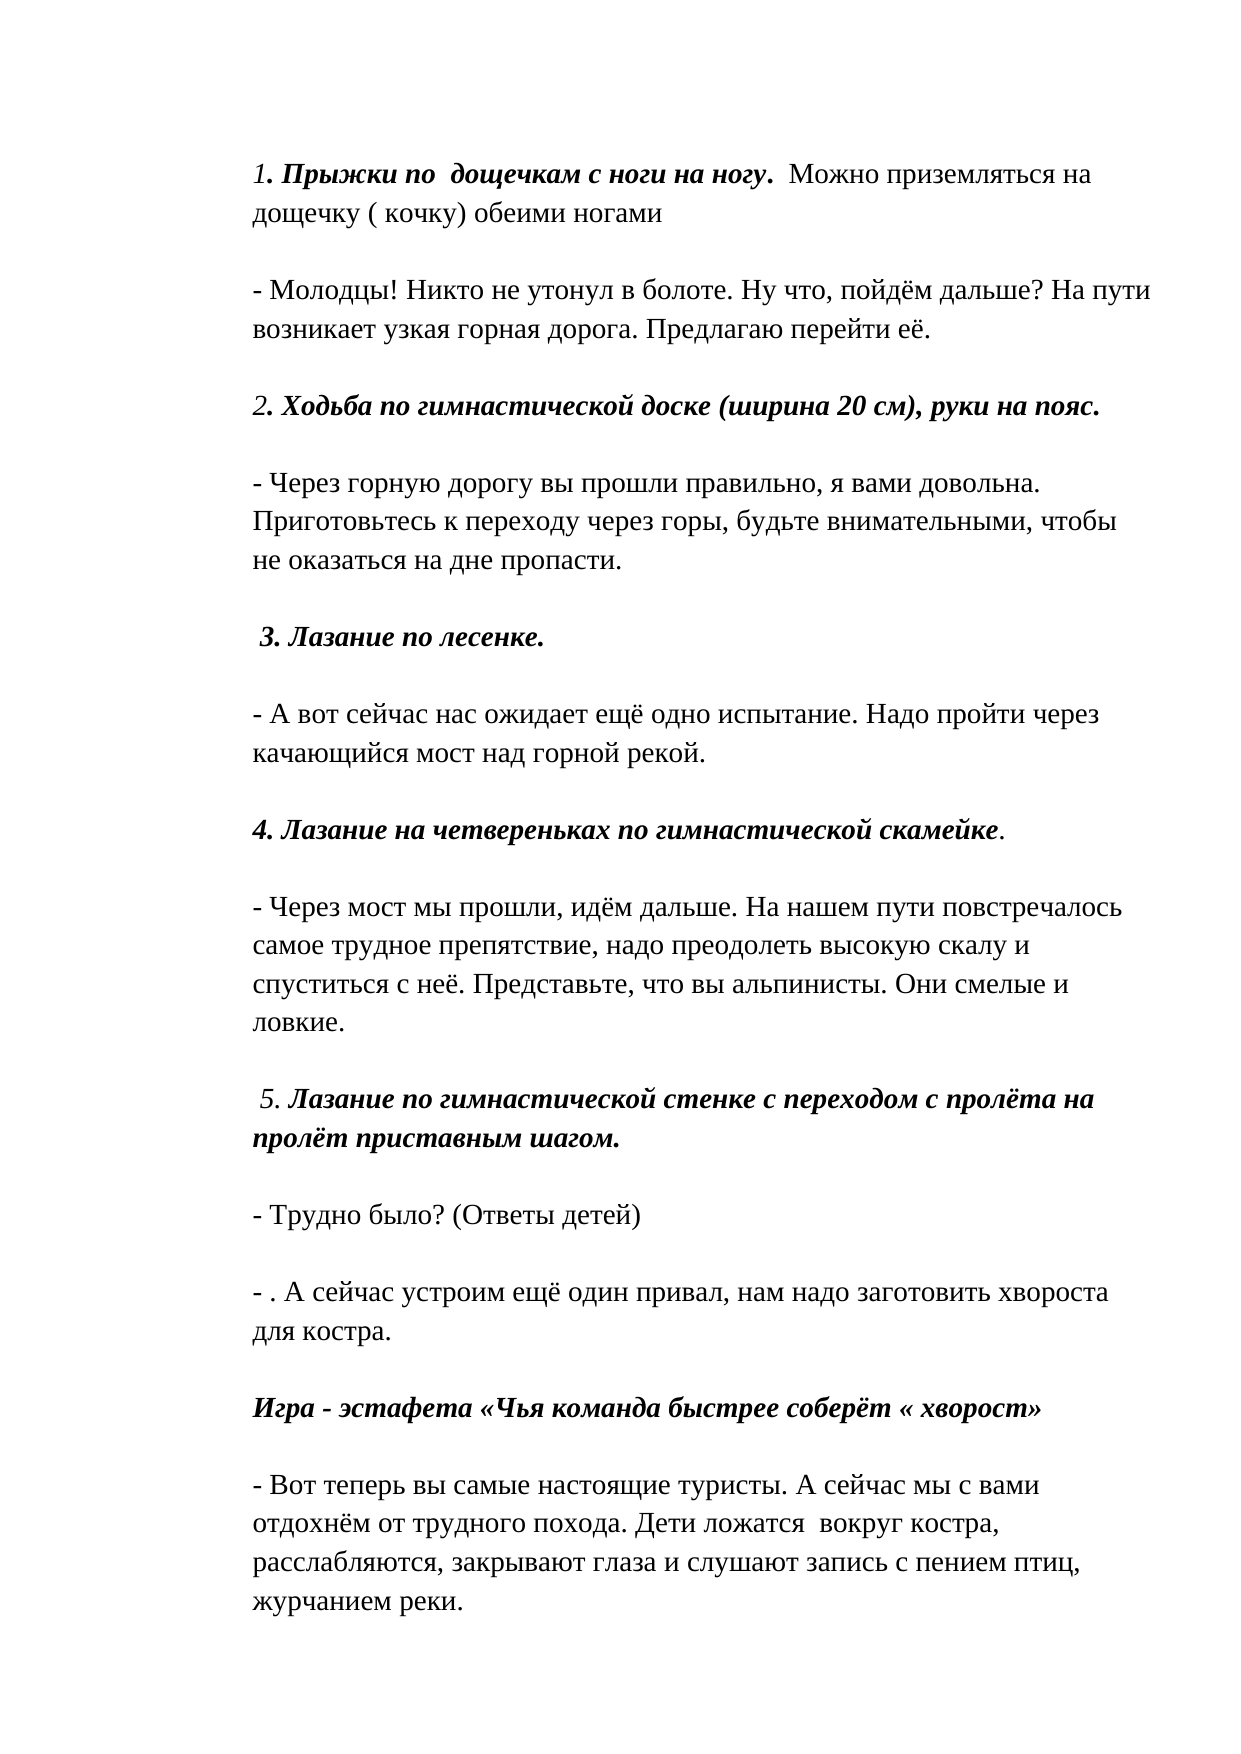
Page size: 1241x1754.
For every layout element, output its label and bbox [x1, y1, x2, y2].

list [252, 118, 1152, 1616]
